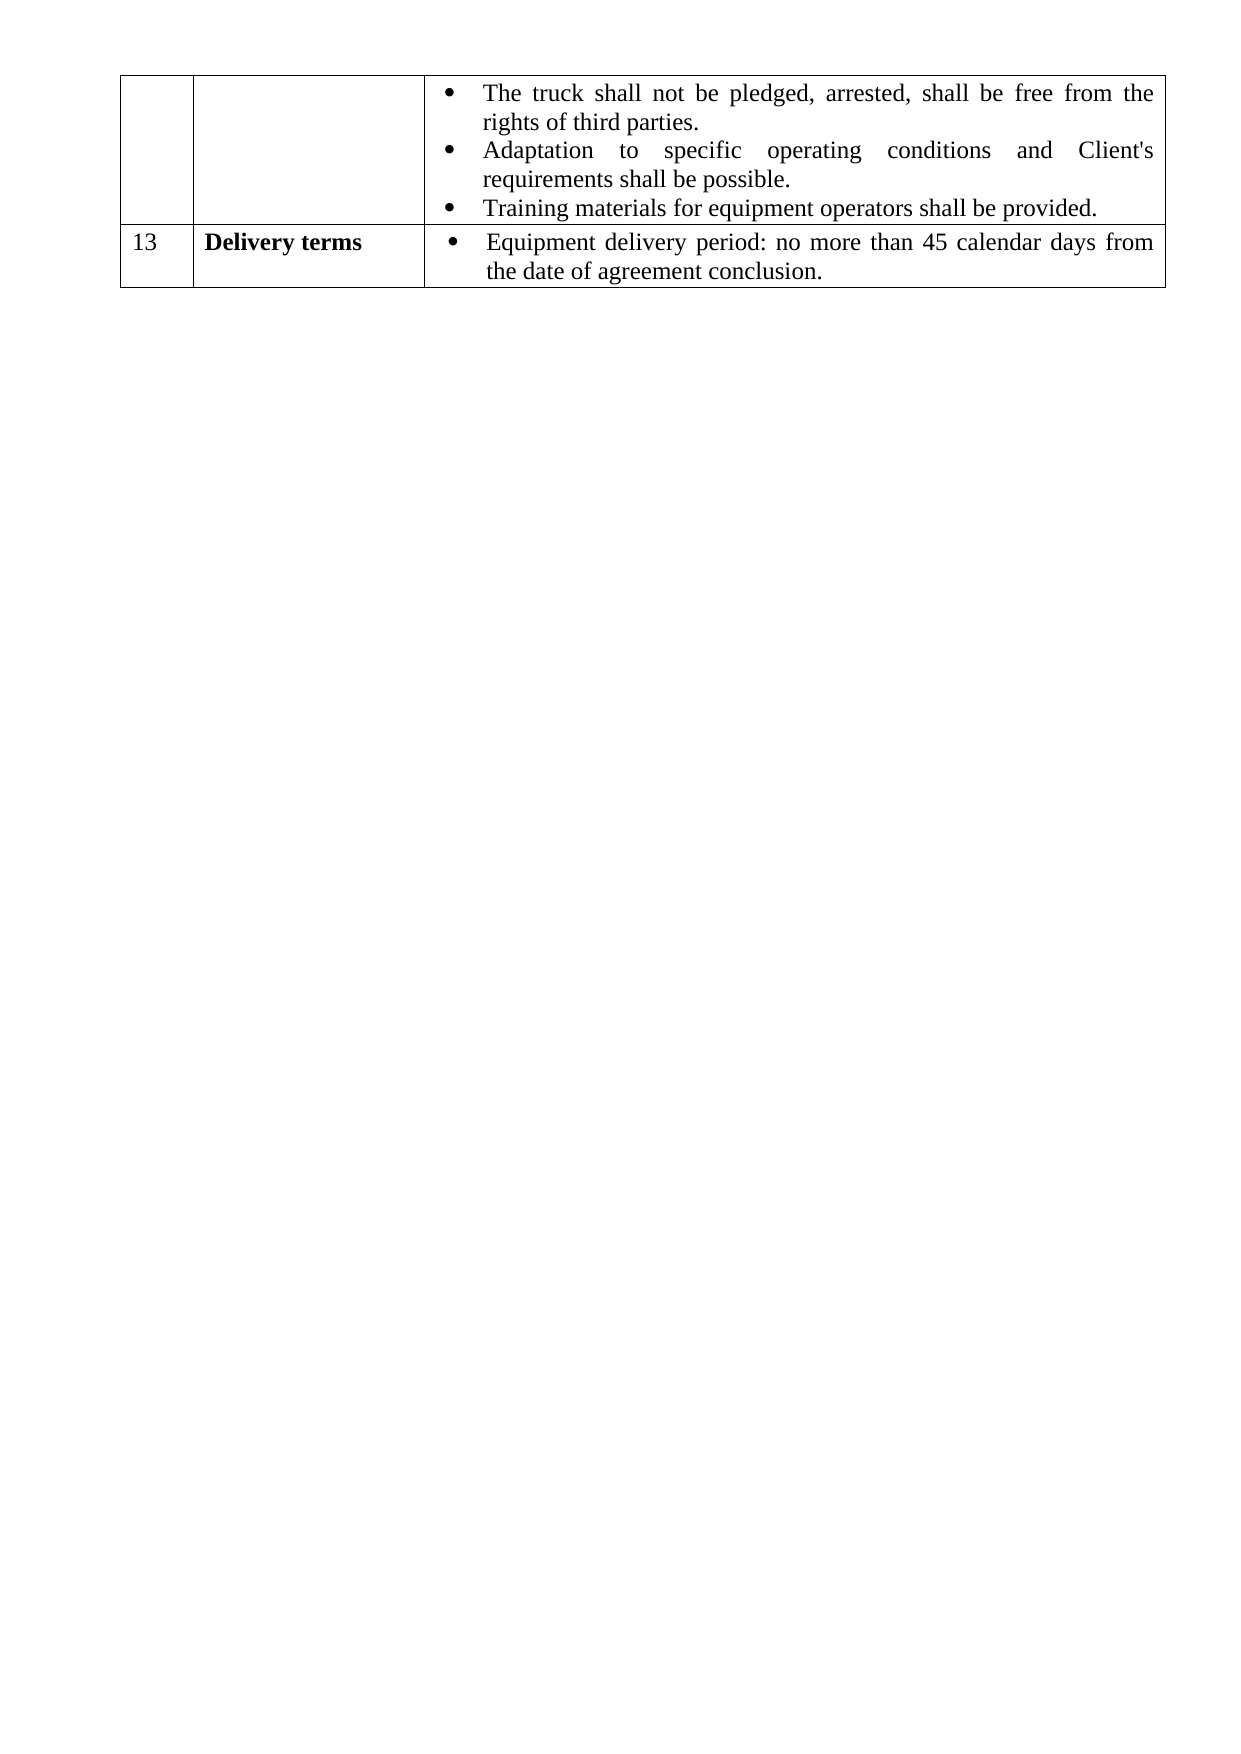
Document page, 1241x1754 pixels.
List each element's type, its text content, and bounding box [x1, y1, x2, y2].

table_cell 12 [121, 76, 193, 224]
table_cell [425, 76, 1165, 224]
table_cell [194, 76, 424, 224]
table_cell Delivery terms [194, 225, 424, 287]
table_cell Equipment delivery period: no more than 45 calendar days from the date of agreement conclusion. [425, 225, 1165, 287]
table_cell 13 [121, 225, 193, 287]
